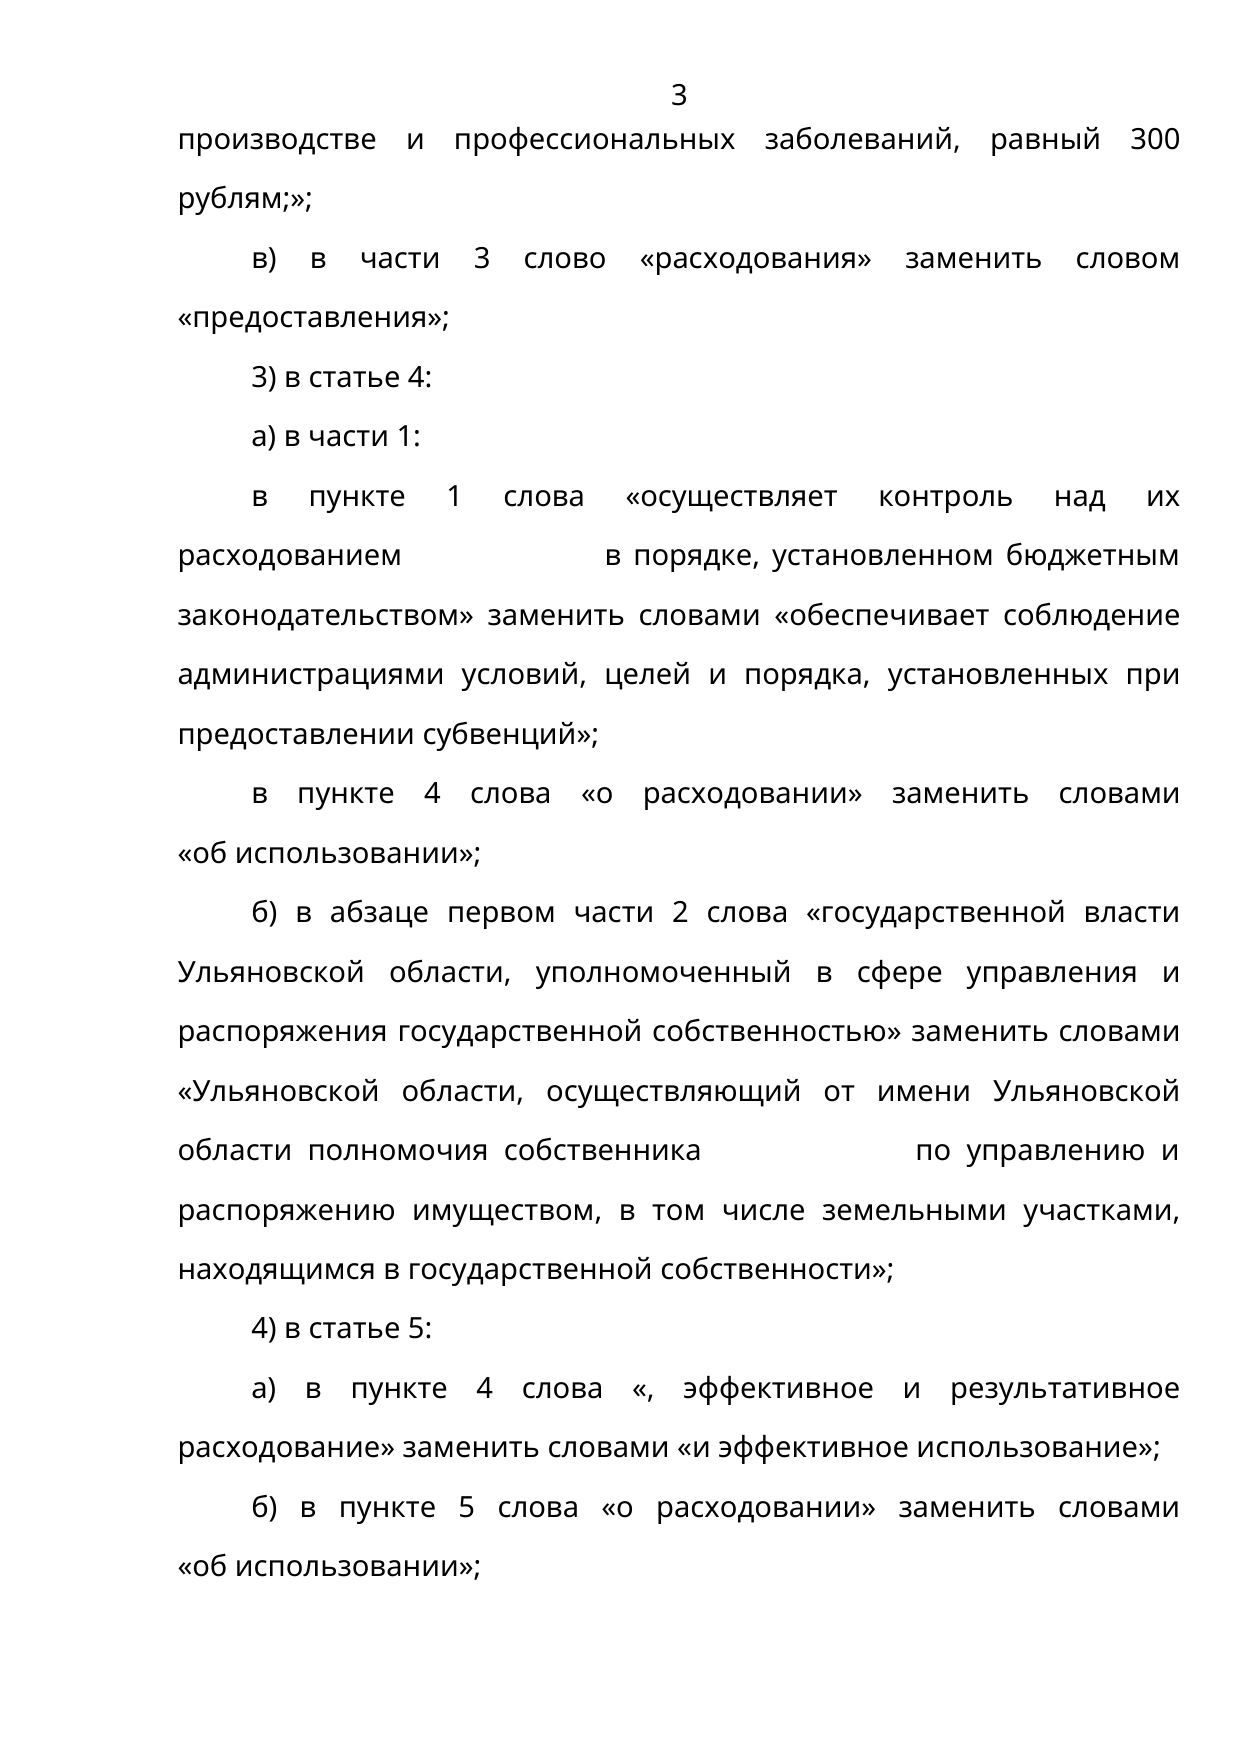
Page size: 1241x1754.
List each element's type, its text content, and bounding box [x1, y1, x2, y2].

text б) в абзаце первом части 2 слова «государственной власти Ульяновской области, уполномоченный в сфере управления и распоряжения государственной собственностью» заменить словами «Ульяновской области, осуществляющий от имени Ульяновской области полномочия собственника по управлению и распоряжению имуществом, в том числе земельными участками, находящимся в государственной собственности»; [177, 891, 1181, 1288]
text 3) в статье 4: [177, 356, 1181, 396]
text б) в пункте 5 слова «о расходовании» заменить словами «об использовании»; [177, 1486, 1181, 1585]
text а) в части 1: [177, 416, 1181, 455]
text в пункте 1 слова «осуществляет контроль над их расходованием в порядке, установленном бюджетным законодательством» заменить словами «обеспечивает соблюдение администрациями условий, целей и порядка, установленных при предоставлении субвенций»; [177, 475, 1181, 753]
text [177, 118, 1181, 217]
text в пункте 4 слова «о расходовании» заменить словами «об использовании»; [177, 772, 1181, 872]
text а) в пункте 4 слова «, эффективное и результативное расходование» заменить словами «и эффективное использование»; [177, 1367, 1181, 1466]
text в) в части 3 слово «расходования» заменить словом «предоставления»; [177, 237, 1181, 336]
text 4) в статье 5: [177, 1308, 1181, 1347]
